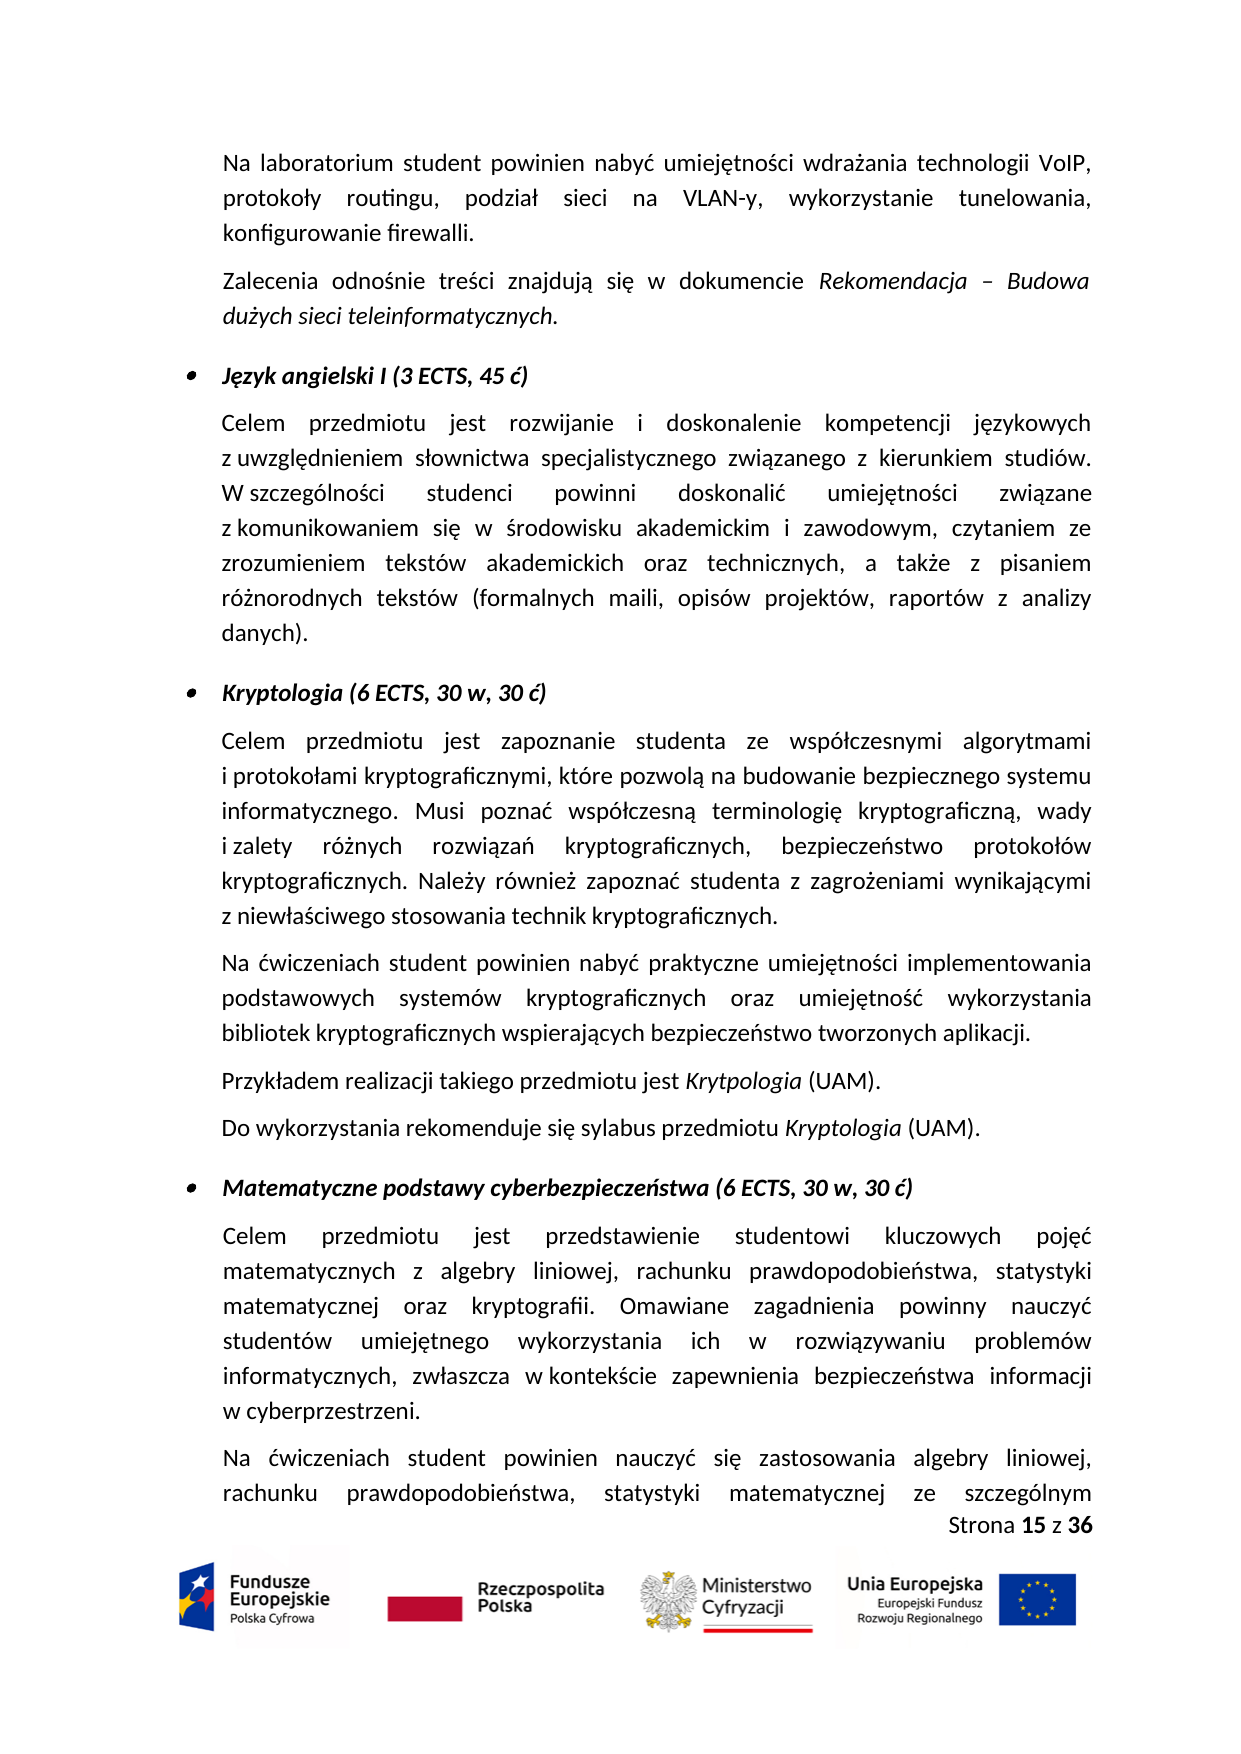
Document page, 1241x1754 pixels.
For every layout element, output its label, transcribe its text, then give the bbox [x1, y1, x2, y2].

text Na ćwiczeniach student powinien nabyć praktyczne umiejętności implementowania podstawowych systemów kryptograficznych oraz umiejętność wykorzystania bibliotek kryptograficznych wspierających bezpieczeństwo tworzonych aplikacji. [221, 948, 1093, 1048]
text Na laboratorium student powinien nabyć umiejętności wdrażania technologii VoIP, protokoły routingu, podział sieci na VLAN-y, wykorzystanie tunelowania, konfigurowanie firewalli. [223, 148, 1093, 248]
list Język angielski I (3 ECTS, 45 ć) [185, 360, 1093, 391]
list Kryptologia (6 ECTS, 30 w, 30 ć) [185, 678, 1093, 708]
list Matematyczne podstawy cyberbezpieczeństwa (6 ECTS, 30 w, 30 ć) [185, 1173, 1093, 1203]
text Zalecenia odnośnie treści znajdują się w dokumencie Rekomendacja – Budowa dużych sieci teleinformatycznych. [223, 265, 1093, 331]
text Celem przedmiotu jest rozwijanie i doskonalenie kompetencji językowych z uwzględnieniem słownictwa specjalistycznego związanego z kierunkiem studiów. W szczególności studenci powinni doskonalić umiejętności związane z komunikowaniem się w środowisku akademickim i zawodowym, czytaniem ze zrozumieniem tekstów akademickich oraz technicznych, a także z pisaniem różnorodnych tekstów (formalnych maili, opisów projektów, raportów z analizy danych). [221, 408, 1093, 648]
text Celem przedmiotu jest przedstawienie studentowi kluczowych pojęć matematycznych z algebry liniowej, rachunku prawdopodobieństwa, statystyki matematycznej oraz kryptografii. Omawiane zagadnienia powinny nauczyć studentów umiejętnego wykorzystania ich w rozwiązywaniu problemów informatycznych, zwłaszcza w kontekście zapewnienia bezpieczeństwa informacji w cyberprzestrzeni. [223, 1220, 1093, 1426]
picture [147, 1539, 1093, 1650]
text Celem przedmiotu jest zapoznanie studenta ze współczesnymi algorytmami i protokołami kryptograficznymi, które pozwolą na budowanie bezpiecznego systemu informatycznego. Musi poznać współczesną terminologię kryptograficzną, wady i zalety różnych rozwiązań kryptograficznych, bezpieczeństwo protokołów kryptograficznych. Należy również zapoznać studenta z zagrożeniami wynikającymi z niewłaściwego stosowania technik kryptograficznych. [221, 725, 1093, 931]
text Do wykorzystania rekomenduje się sylabus przedmiotu Kryptologia (UAM). [221, 1113, 1093, 1143]
text Przykładem realizacji takiego przedmiotu jest Krytpologia (UAM). [221, 1065, 1093, 1096]
